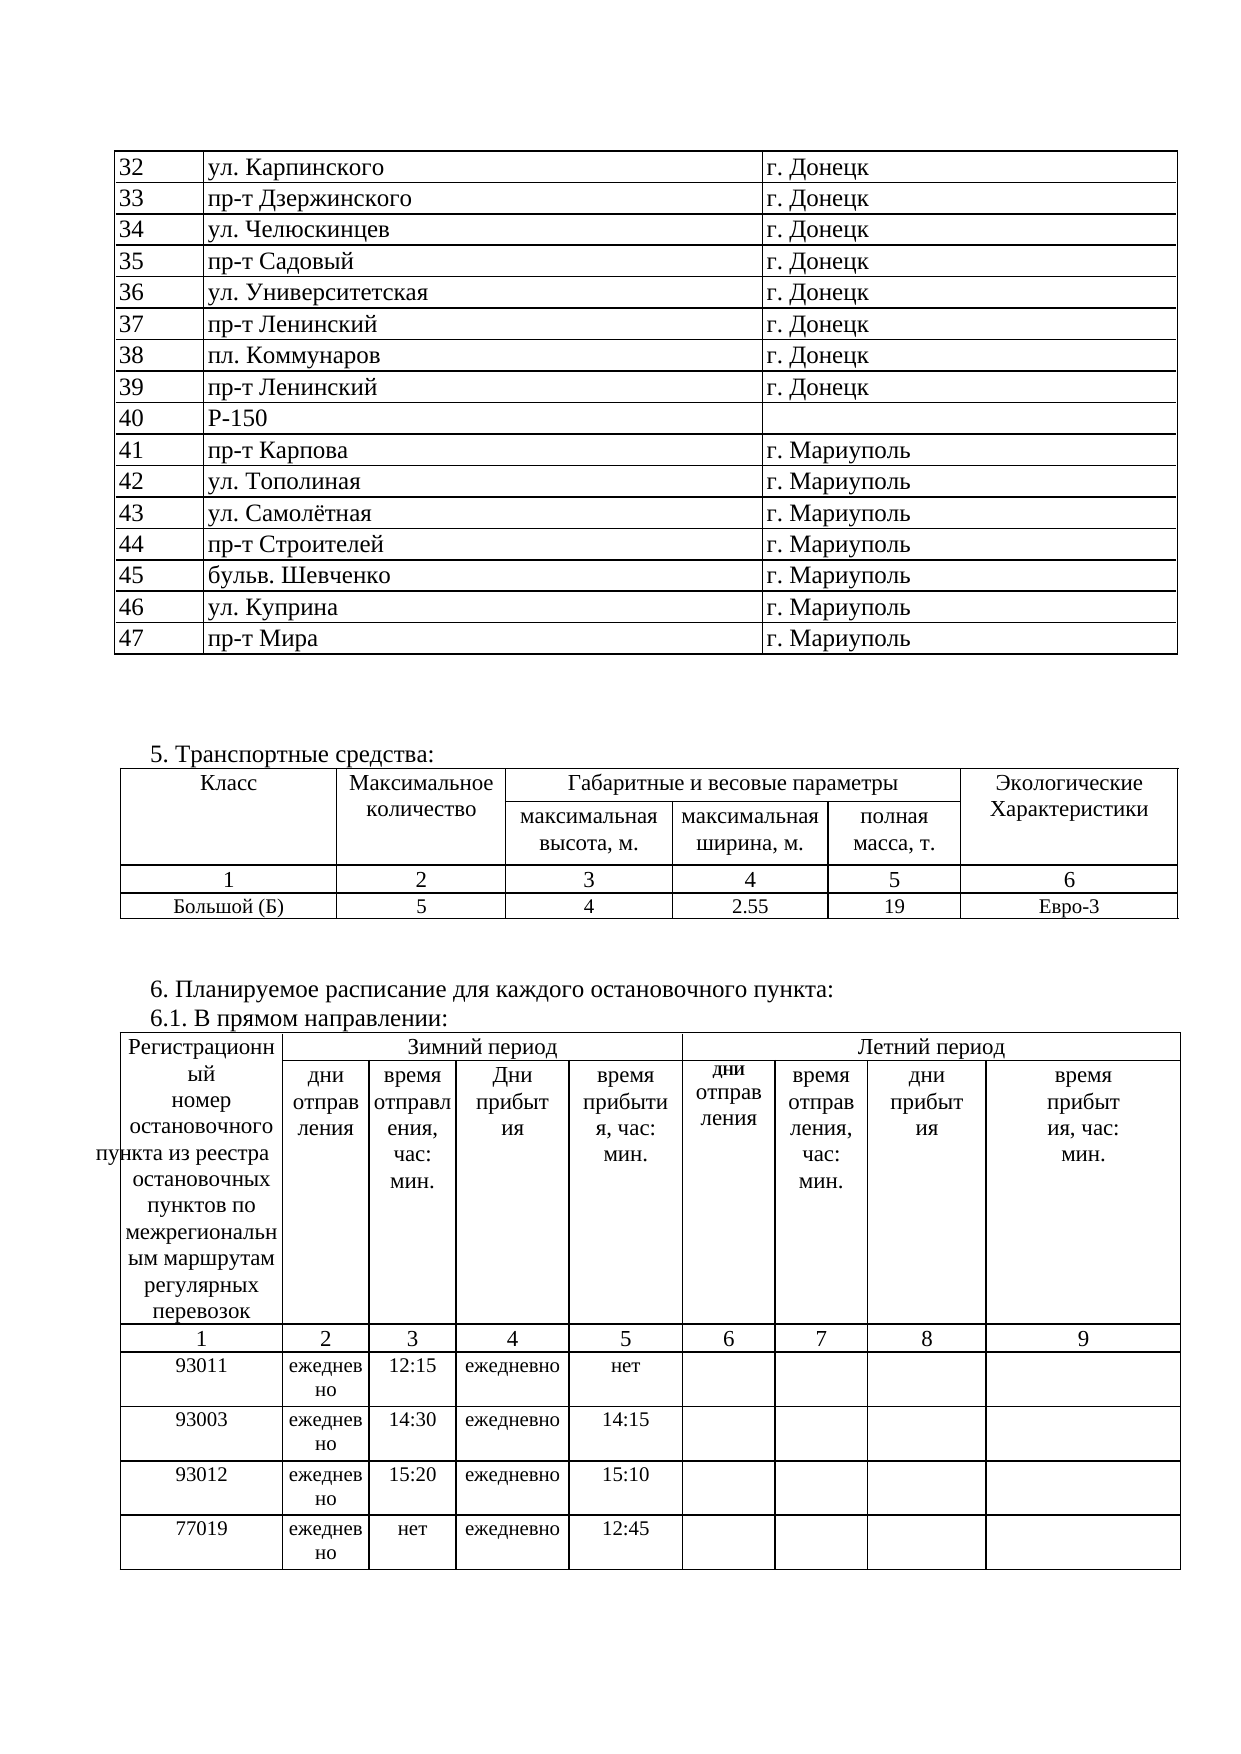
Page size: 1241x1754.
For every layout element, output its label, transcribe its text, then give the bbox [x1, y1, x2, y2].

table_cell 12:15 [370, 1353, 455, 1406]
table_cell [987, 1407, 1180, 1460]
table_cell 40 [115, 403, 203, 433]
table_cell 43 [115, 497, 203, 527]
table_cell г. Донецк [763, 276, 1177, 307]
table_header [121, 1033, 282, 1323]
table_cell ежедневно [283, 1462, 368, 1514]
table_cell 77019 [121, 1516, 282, 1569]
table_cell дни прибыт ия [868, 1061, 985, 1323]
table_cell 14:15 [570, 1407, 682, 1460]
table_cell ул. Тополиная [204, 466, 762, 496]
table_cell пр-т Садовый [204, 246, 762, 276]
table_cell ул. Челюскинцев [204, 215, 762, 244]
table_cell 32 [115, 152, 203, 181]
table_cell ул. Куприна [204, 592, 762, 622]
table_cell [868, 1353, 985, 1406]
table_cell [776, 1462, 867, 1514]
table_cell 41 [115, 434, 203, 464]
table_cell ежедневно [457, 1407, 568, 1460]
table_cell 4 [673, 866, 827, 892]
table_cell 1 [121, 1325, 282, 1351]
table_cell 8 [868, 1325, 985, 1351]
table_cell 93011 [121, 1353, 282, 1406]
table_cell время прибыти я, час: мин. [570, 1061, 682, 1323]
table_cell 34 [115, 214, 203, 244]
table_cell дни отправ ления [283, 1061, 368, 1323]
table_cell г. Донецк [763, 181, 1177, 213]
table_cell пр-т Дзержинского [204, 183, 762, 213]
table_cell г. Донецк [763, 307, 1177, 339]
table_cell [776, 1407, 867, 1460]
table_cell 47 [115, 623, 203, 653]
table_cell [868, 1462, 985, 1514]
table_cell ДНИ отправ ления [683, 1061, 774, 1323]
table_cell [868, 1516, 985, 1569]
table_cell пр-т Ленинский [204, 309, 762, 339]
table_cell время отправ ления, час: мин. [776, 1061, 867, 1323]
table_cell 46 [115, 591, 203, 622]
table_cell 14:30 [370, 1407, 455, 1460]
table_cell г. Мариуполь [763, 433, 1177, 464]
table_cell 2.55 [673, 894, 827, 918]
table_cell нет [570, 1353, 682, 1406]
table_cell ул. Карпинского [204, 152, 762, 181]
table_cell время прибыт ия, час: мин. [987, 1061, 1180, 1323]
text 5. Транспортные средства: [150, 739, 1090, 767]
table_cell 5 [570, 1325, 682, 1351]
table_cell 19 [829, 894, 960, 918]
table_cell 36 [115, 277, 203, 307]
table_cell [776, 1516, 867, 1569]
table_cell [683, 1516, 774, 1569]
table_cell г. Донецк [763, 339, 1177, 370]
table_cell г. Мариуполь [763, 590, 1177, 622]
table_cell Р-150 [204, 403, 762, 433]
table_cell 6 [961, 866, 1177, 892]
text 6. Планируемое расписание для каждого остановочного пункта: [150, 974, 1090, 1003]
table_cell 38 [115, 340, 203, 370]
table_cell [683, 1407, 774, 1460]
table_cell 45 [115, 560, 203, 590]
table_header Класс [121, 769, 336, 864]
table_cell бульв. Шевченко [204, 561, 762, 590]
table_cell 6 [683, 1325, 774, 1351]
table_cell 12:45 [570, 1516, 682, 1569]
table_cell 5 [337, 894, 505, 918]
table_cell 93012 [121, 1462, 282, 1514]
table_cell г. Донецк [763, 152, 1177, 181]
table_cell 15:10 [570, 1462, 682, 1514]
table_cell 2 [337, 866, 505, 892]
table_cell г. Донецк [763, 244, 1177, 276]
table_header Максимальное количество [337, 769, 505, 864]
table_cell пр-т Ленинский [204, 372, 762, 402]
table_cell г. Мариуполь [763, 496, 1177, 527]
table_cell 3 [370, 1325, 455, 1351]
table_cell ежедневно [457, 1353, 568, 1406]
table_cell нет [370, 1516, 455, 1569]
table_cell 15:20 [370, 1462, 455, 1514]
table_cell ежедневно [457, 1462, 568, 1514]
table_cell г. Мариуполь [763, 528, 1177, 559]
table_cell Евро-3 [961, 894, 1177, 918]
table_cell [987, 1353, 1180, 1406]
table_cell 33 [115, 183, 203, 213]
table_cell пр-т Карпова [204, 435, 762, 464]
table_header Экологические Характеристики [961, 769, 1177, 864]
table_header Зимний период [283, 1033, 682, 1060]
text 6.1. В прямом направлении: [150, 1003, 1090, 1032]
table_cell Дни прибыт ия [457, 1061, 568, 1323]
table_cell [987, 1462, 1180, 1514]
table_cell пр-т Мира [204, 623, 762, 653]
table_cell г. Мариуполь [763, 465, 1177, 496]
table_cell 93003 [121, 1407, 282, 1460]
table_cell ул. Самолётная [204, 498, 762, 527]
table_cell 37 [115, 308, 203, 339]
table_cell пр-т Строителей [204, 529, 762, 559]
table_cell ул. Университетская [204, 277, 762, 307]
table_cell г. Мариуполь [763, 559, 1177, 590]
table_cell ежедневно [283, 1516, 368, 1569]
table_cell ежедневно [457, 1516, 568, 1569]
table_cell 4 [506, 894, 672, 918]
table_cell полная масса, т. [829, 802, 960, 864]
table_cell 7 [776, 1325, 867, 1351]
table_cell 2 [283, 1325, 368, 1351]
table_cell г. Донецк [763, 370, 1177, 402]
table_cell [776, 1353, 867, 1406]
table_cell максимальная высота, м. [506, 802, 672, 864]
table_cell 3 [506, 866, 672, 892]
table_cell Большой (Б) [121, 894, 336, 918]
table_cell 39 [115, 371, 203, 402]
table_cell 4 [457, 1325, 568, 1351]
table_cell 42 [115, 466, 203, 496]
table_header Габаритные и весовые параметры [506, 769, 960, 801]
table_cell 5 [829, 866, 960, 892]
table_cell ежедневно [283, 1353, 368, 1406]
table_cell 9 [987, 1325, 1180, 1351]
table_cell 35 [115, 245, 203, 276]
table_cell [987, 1516, 1180, 1569]
table_cell 1 [121, 866, 336, 892]
table_cell г. Мариуполь [763, 622, 1177, 653]
table_cell [683, 1462, 774, 1514]
table_header Летний период [683, 1033, 1180, 1060]
table_cell [868, 1407, 985, 1460]
table_cell пл. Коммунаров [204, 340, 762, 370]
table_cell время отправл ения, час: мин. [370, 1061, 455, 1323]
table_cell максимальная ширина, м. [673, 802, 827, 864]
table_cell г. Донецк [763, 213, 1177, 244]
table_cell 44 [115, 529, 203, 559]
table_cell [683, 1353, 774, 1406]
table_cell ежедневно [283, 1407, 368, 1460]
table_cell [763, 402, 1177, 433]
